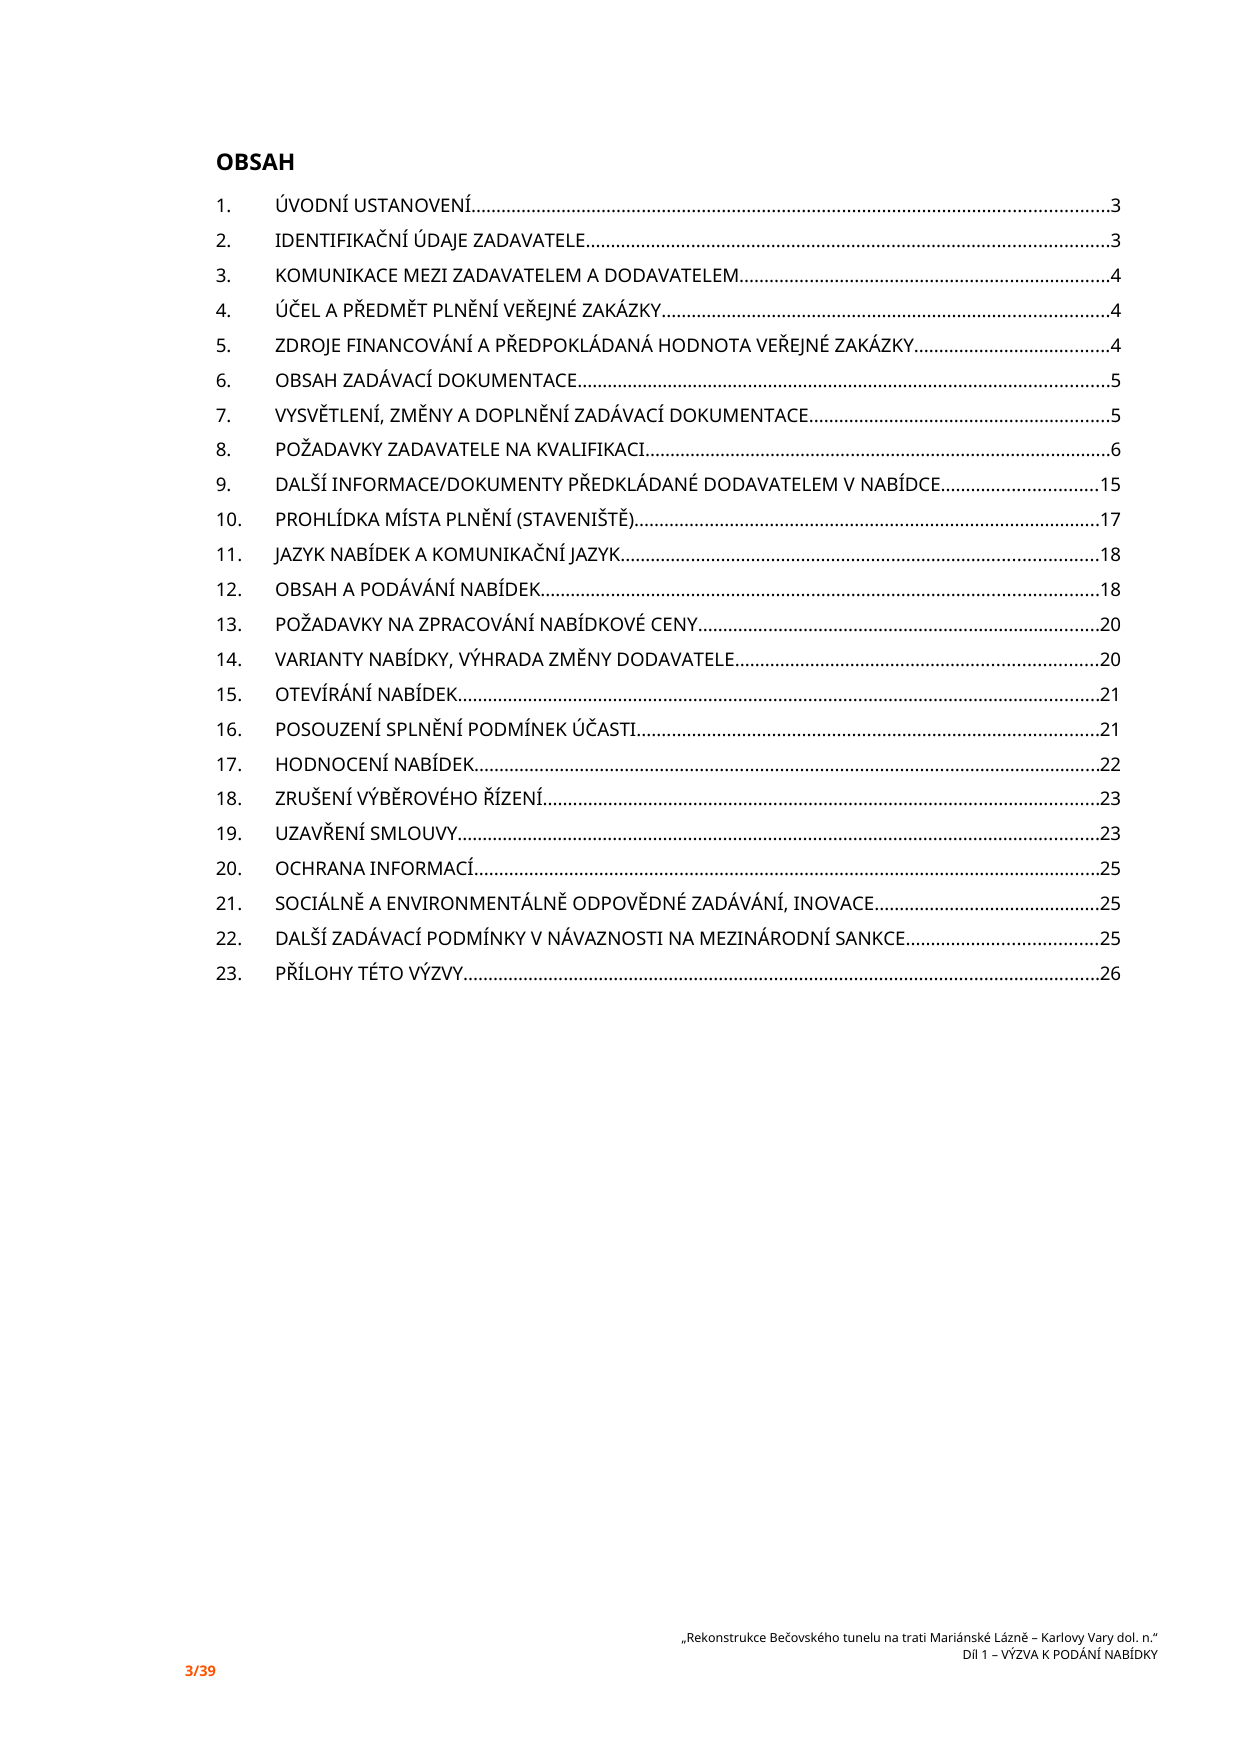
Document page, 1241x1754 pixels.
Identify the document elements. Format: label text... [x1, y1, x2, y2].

text 3. KOMUNIKACE MEZI ZADAVATELEM a DODAVATELEM 4 [216, 262, 1122, 288]
text 4. ÚČEL A PŘEDMĚT PLNĚNÍ VEŘEJNÉ ZAKÁZKY 4 [216, 297, 1122, 323]
text 12. OBSAH A PODÁVÁNÍ NABÍDEK 18 [216, 576, 1122, 602]
text 6. OBSAH ZADÁVACÍ DOKUMENTACE 5 [216, 367, 1122, 392]
text 22. Další zadávací podmínky v návaznosti na MEZINÁRODNÍ sankce 25 [216, 925, 1122, 951]
text 20. OCHRANA INFORMACÍ 25 [216, 856, 1122, 881]
text 23. PŘÍLOHY TÉTO VÝZVY 26 [216, 960, 1122, 986]
text 18. ZRUŠENÍ VÝBĚROVÉHO ŘÍZENÍ 23 [216, 786, 1122, 811]
text Obsah [216, 146, 1122, 177]
text 10. PROHLÍDKA MÍSTA PLNĚNÍ (STAVENIŠTĚ) 17 [216, 507, 1122, 532]
text 13. POŽADAVKY NA ZPRACOVÁNÍ NABÍDKOVÉ CENY 20 [216, 611, 1122, 637]
text 1. ÚVODNÍ USTANOVENÍ 3 [216, 192, 1122, 218]
text 21. SOCIÁLNĚ A ENVIRONMENTÁLNĚ ODPOVĚDNÉ ZADÁVÁNÍ, INOVACE 25 [216, 890, 1122, 916]
text 16. POSOUZENÍ SPLNĚNÍ PODMÍNEK ÚČASTI 21 [216, 716, 1122, 741]
text 8. POŽADAVKY ZADAVATELE NA KVALIFIKACI 6 [216, 437, 1122, 462]
text 17. HODNOCENÍ NABÍDEK 22 [216, 751, 1122, 776]
text 14. VARIANTY NABÍDKY, VÝHRADA ZMĚNY DODAVATELE 20 [216, 646, 1122, 672]
text 5. ZDROJE FINANCOVÁNÍ A PŘEDPOKLÁDANÁ HODNOTA VEŘEJNÉ ZAKÁZKY 4 [216, 332, 1122, 358]
text 2. IDENTIFIKAČNÍ ÚDAJE ZADAVATELE 3 [216, 227, 1122, 253]
text 19. UZAVŘENÍ SMLOUVY 23 [216, 821, 1122, 846]
text 11. JAZYK NABÍDEK A KOMUNIKAČNÍ JAZYK 18 [216, 541, 1122, 567]
text 9. DALŠÍ INFORMACE/DOKUMENTY PŘEDKLÁDANÉ DODAVATELEM V NABÍDCE 15 [216, 472, 1122, 497]
text 7. VYSVĚTLENÍ, ZMĚNY A DOPLNĚNÍ ZADÁVACÍ DOKUMENTACE 5 [216, 402, 1122, 427]
text 15. OTEVÍRÁNÍ NABÍDEK 21 [216, 681, 1122, 707]
